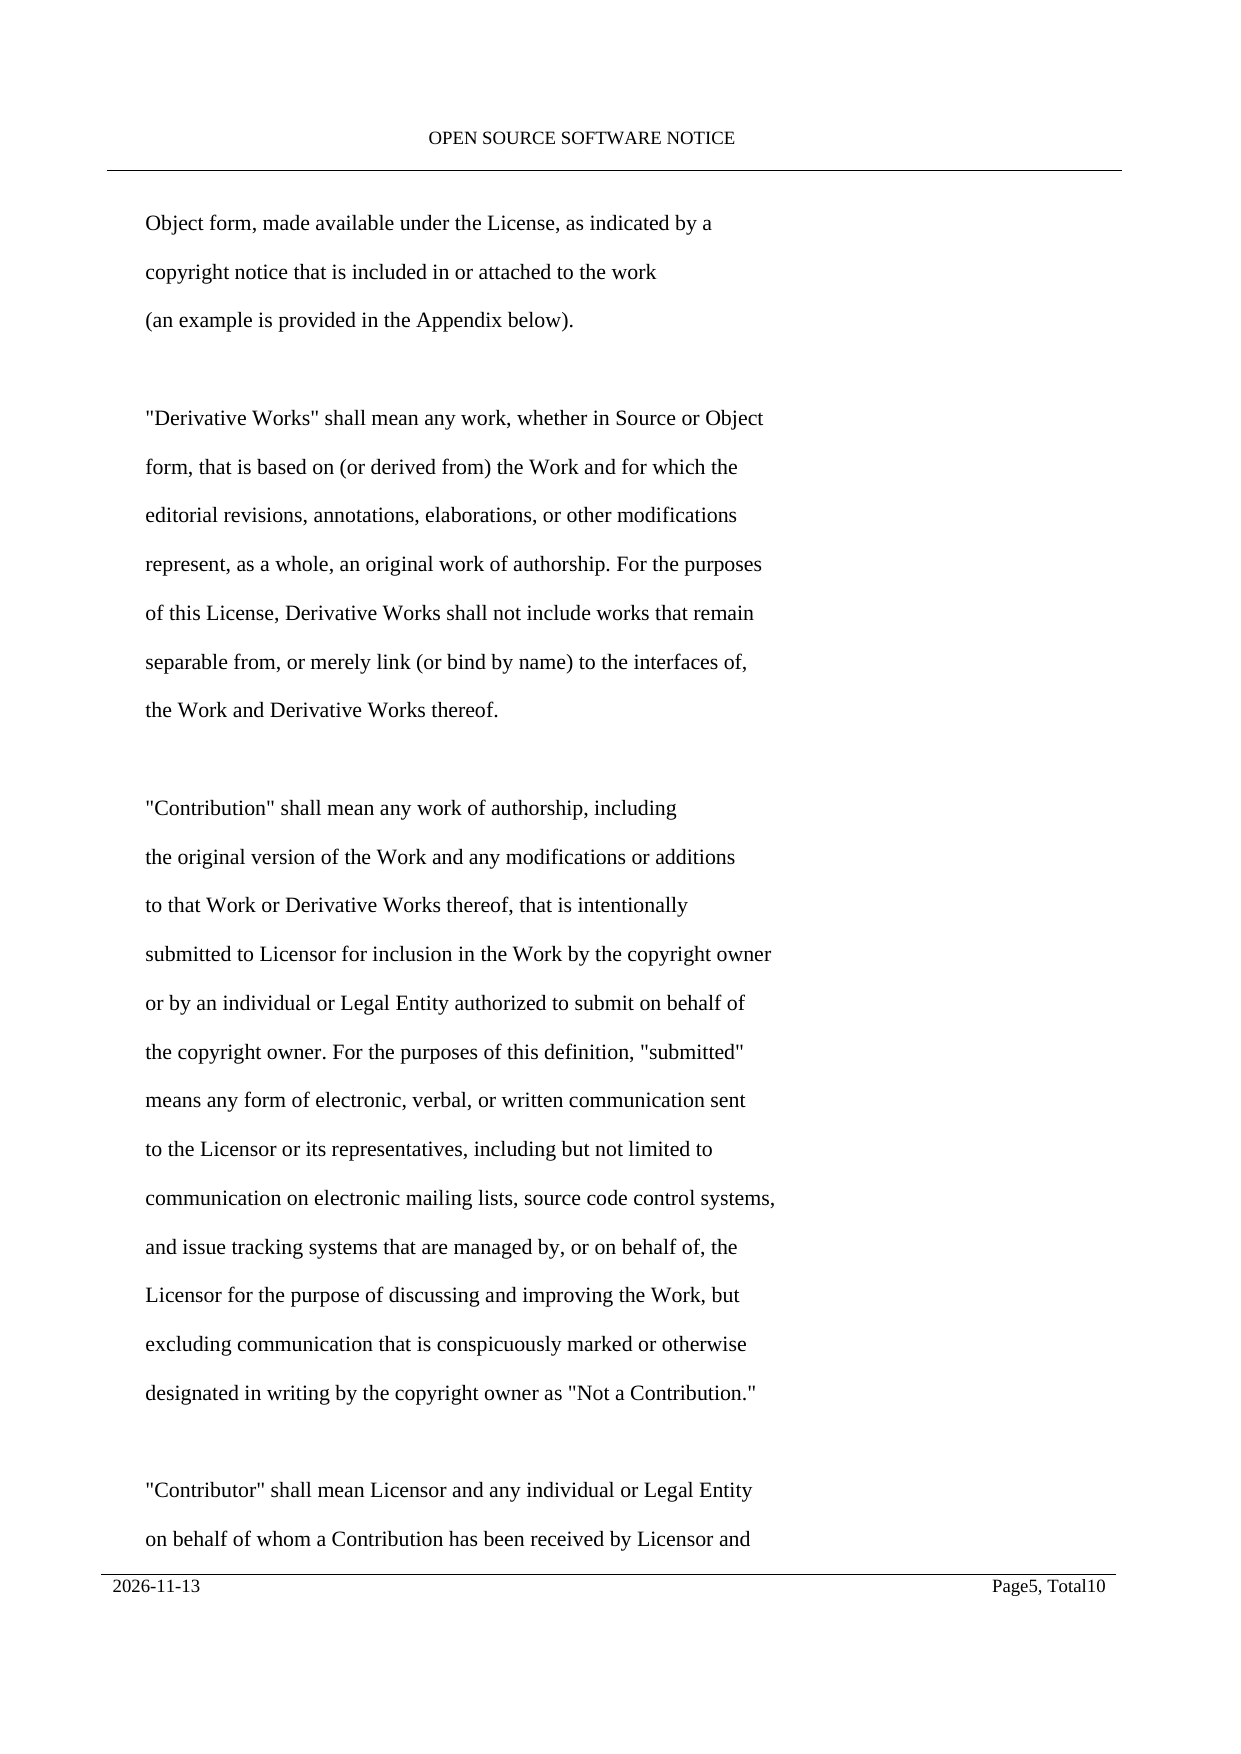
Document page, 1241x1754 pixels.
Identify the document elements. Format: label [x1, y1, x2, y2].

text [112, 206, 1128, 1555]
